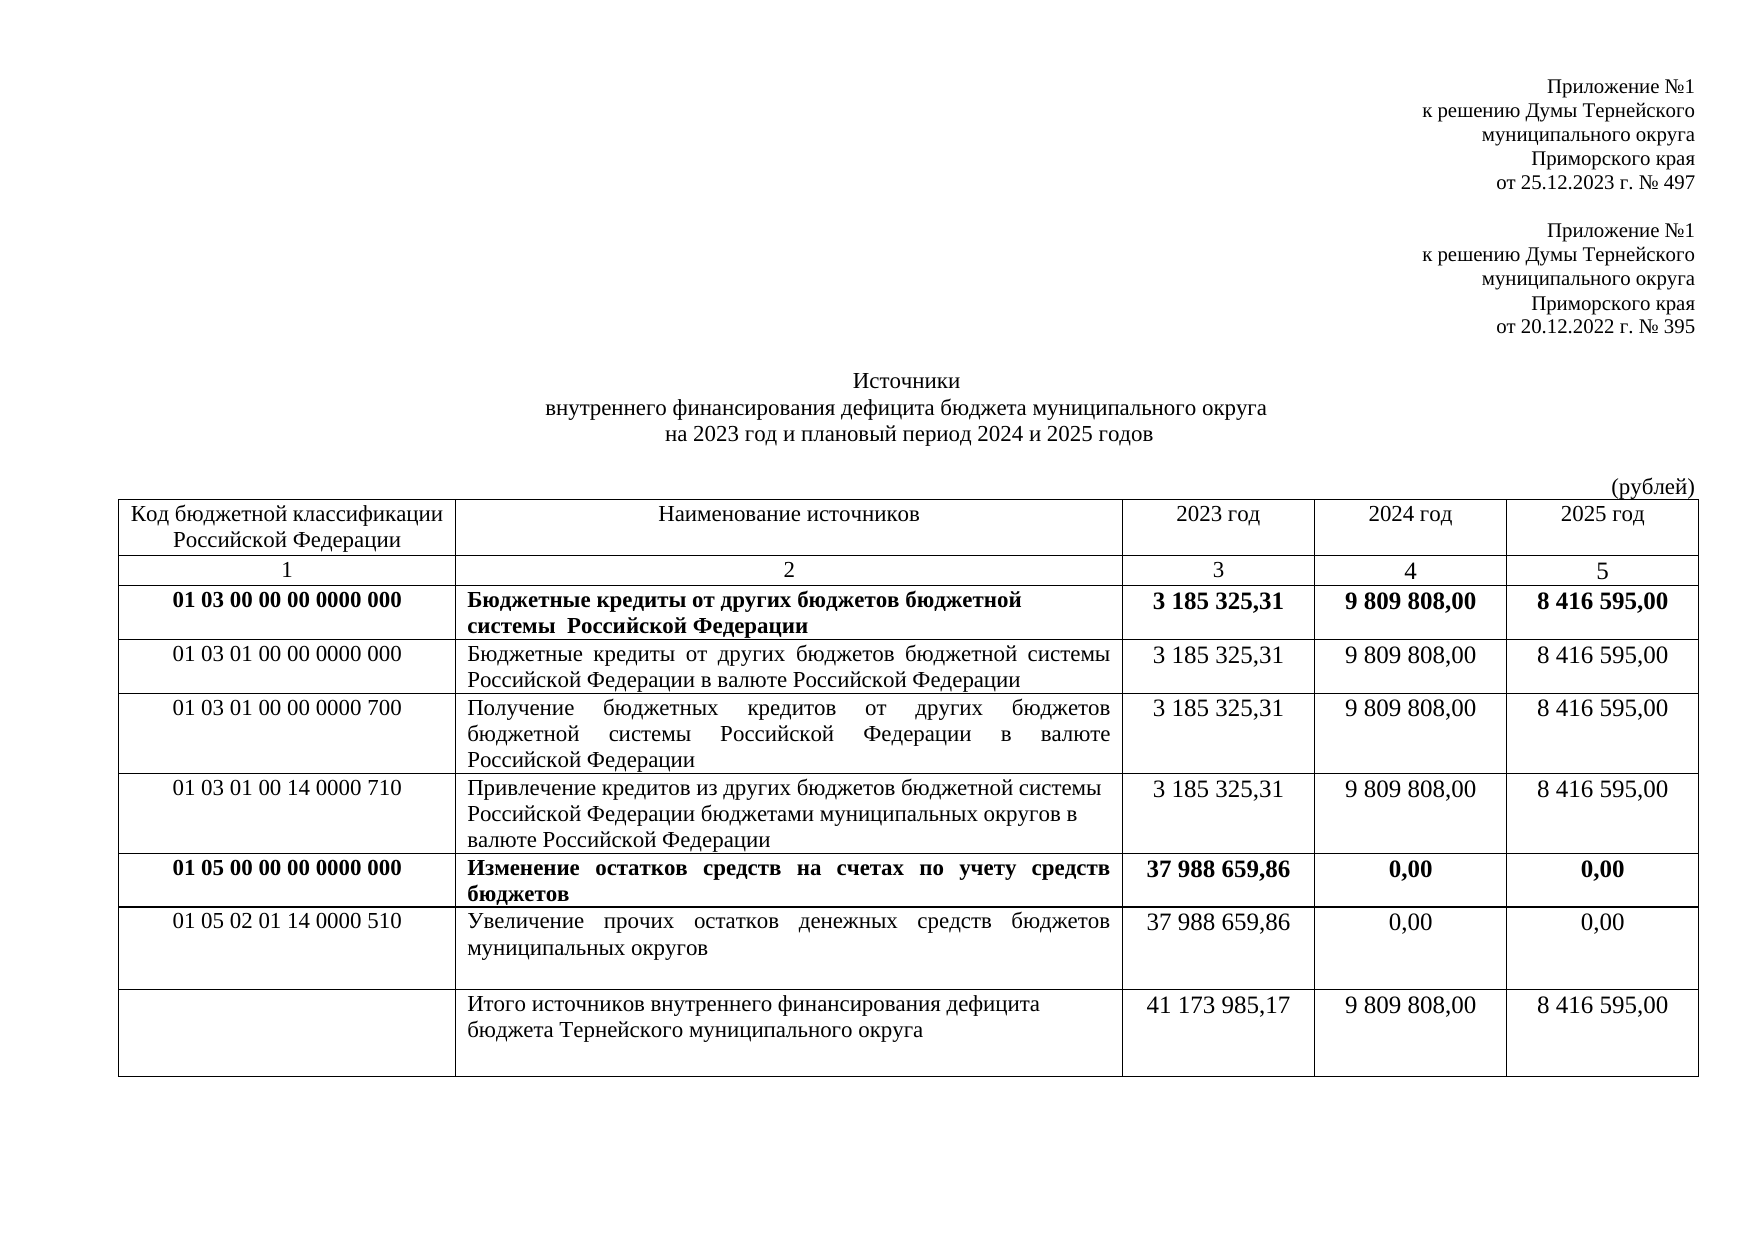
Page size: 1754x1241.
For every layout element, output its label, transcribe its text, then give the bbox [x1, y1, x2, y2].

table_cell 0,00 [1507, 908, 1698, 989]
text муниципального округа [118, 122, 1695, 146]
table_cell 3 185 325,31 [1123, 694, 1314, 773]
table_cell 8 416 595,00 [1507, 990, 1698, 1076]
table_cell 01 05 02 01 14 0000 510 [119, 908, 455, 989]
text внутреннего финансирования дефицита бюджета муниципального округа [118, 394, 1695, 420]
table_cell 9 809 808,00 [1315, 586, 1506, 639]
table_cell 8 416 595,00 [1507, 694, 1698, 773]
text (рублей) [118, 473, 1695, 499]
table_cell 0,00 [1507, 854, 1698, 906]
text Источники [118, 367, 1695, 394]
table_header Код бюджетной классификации Российской Федерации [119, 500, 455, 555]
text к решению Думы Тернейского [118, 98, 1695, 122]
table_cell 01 03 01 00 14 0000 710 [119, 774, 455, 853]
table_cell Увеличение прочих остатков денежных средств бюджетов муниципальных округов [456, 908, 1122, 989]
text муниципального округа [118, 266, 1695, 290]
table_cell 9 809 808,00 [1315, 990, 1506, 1076]
table_cell 37 988 659,86 [1123, 908, 1314, 989]
table_cell Итого источников внутреннего финансирования дефицита бюджета Тернейского муниципального округа [456, 990, 1122, 1076]
table_cell 3 [1123, 556, 1314, 585]
table_cell 4 [1315, 556, 1506, 585]
table_cell 9 809 808,00 [1315, 694, 1506, 773]
table_cell 01 03 01 00 00 0000 000 [119, 640, 455, 692]
table_cell 01 03 00 00 00 0000 000 [119, 586, 455, 639]
table_cell 3 185 325,31 [1123, 586, 1314, 639]
table_cell Бюджетные кредиты от других бюджетов бюджетной системы Российской Федерации в валюте Российской Федерации [456, 640, 1122, 692]
table_cell 8 416 595,00 [1507, 586, 1698, 639]
table_header 2025 год [1507, 500, 1698, 555]
text к решению Думы Тернейского [118, 242, 1695, 266]
table_cell 9 809 808,00 [1315, 640, 1506, 692]
text от 25.12.2023 г. № 497 [118, 170, 1695, 194]
table_cell 3 185 325,31 [1123, 774, 1314, 853]
table_cell 0,00 [1315, 854, 1506, 906]
text на 2023 год и плановый период 2024 и 2025 годов [118, 420, 1695, 446]
table_cell Бюджетные кредиты от других бюджетов бюджетной системы Российской Федерации [456, 586, 1122, 639]
text Приморского края [118, 290, 1695, 314]
table_cell 01 03 01 00 00 0000 700 [119, 694, 455, 773]
table_cell 41 173 985,17 [1123, 990, 1314, 1076]
table_cell 8 416 595,00 [1507, 640, 1698, 692]
table_cell 01 05 00 00 00 0000 000 [119, 854, 455, 906]
table_cell 0,00 [1315, 908, 1506, 989]
text Приложение №1 [118, 74, 1695, 98]
table_cell 1 [119, 556, 455, 585]
table_cell [119, 990, 455, 1076]
text от 20.12.2022 г. № 395 [118, 314, 1695, 338]
text Приморского края [118, 146, 1695, 170]
table_header 2024 год [1315, 500, 1506, 555]
table_cell Изменение остатков средств на счетах по учету средств бюджетов [456, 854, 1122, 906]
table_cell Получение бюджетных кредитов от других бюджетов бюджетной системы Российской Федерации в валюте Российской Федерации [456, 694, 1122, 773]
table_header 2023 год [1123, 500, 1314, 555]
table_cell 3 185 325,31 [1123, 640, 1314, 692]
text Приложение №1 [118, 218, 1695, 242]
table_cell 37 988 659,86 [1123, 854, 1314, 906]
table_header Наименование источников [456, 500, 1122, 555]
table_cell 5 [1507, 556, 1698, 585]
table_cell 8 416 595,00 [1507, 774, 1698, 853]
table_cell Привлечение кредитов из других бюджетов бюджетной системы Российской Федерации бюджетами муниципальных округов в валюте Российской Федерации [456, 774, 1122, 853]
table_cell 9 809 808,00 [1315, 774, 1506, 853]
table_cell 2 [456, 556, 1122, 585]
